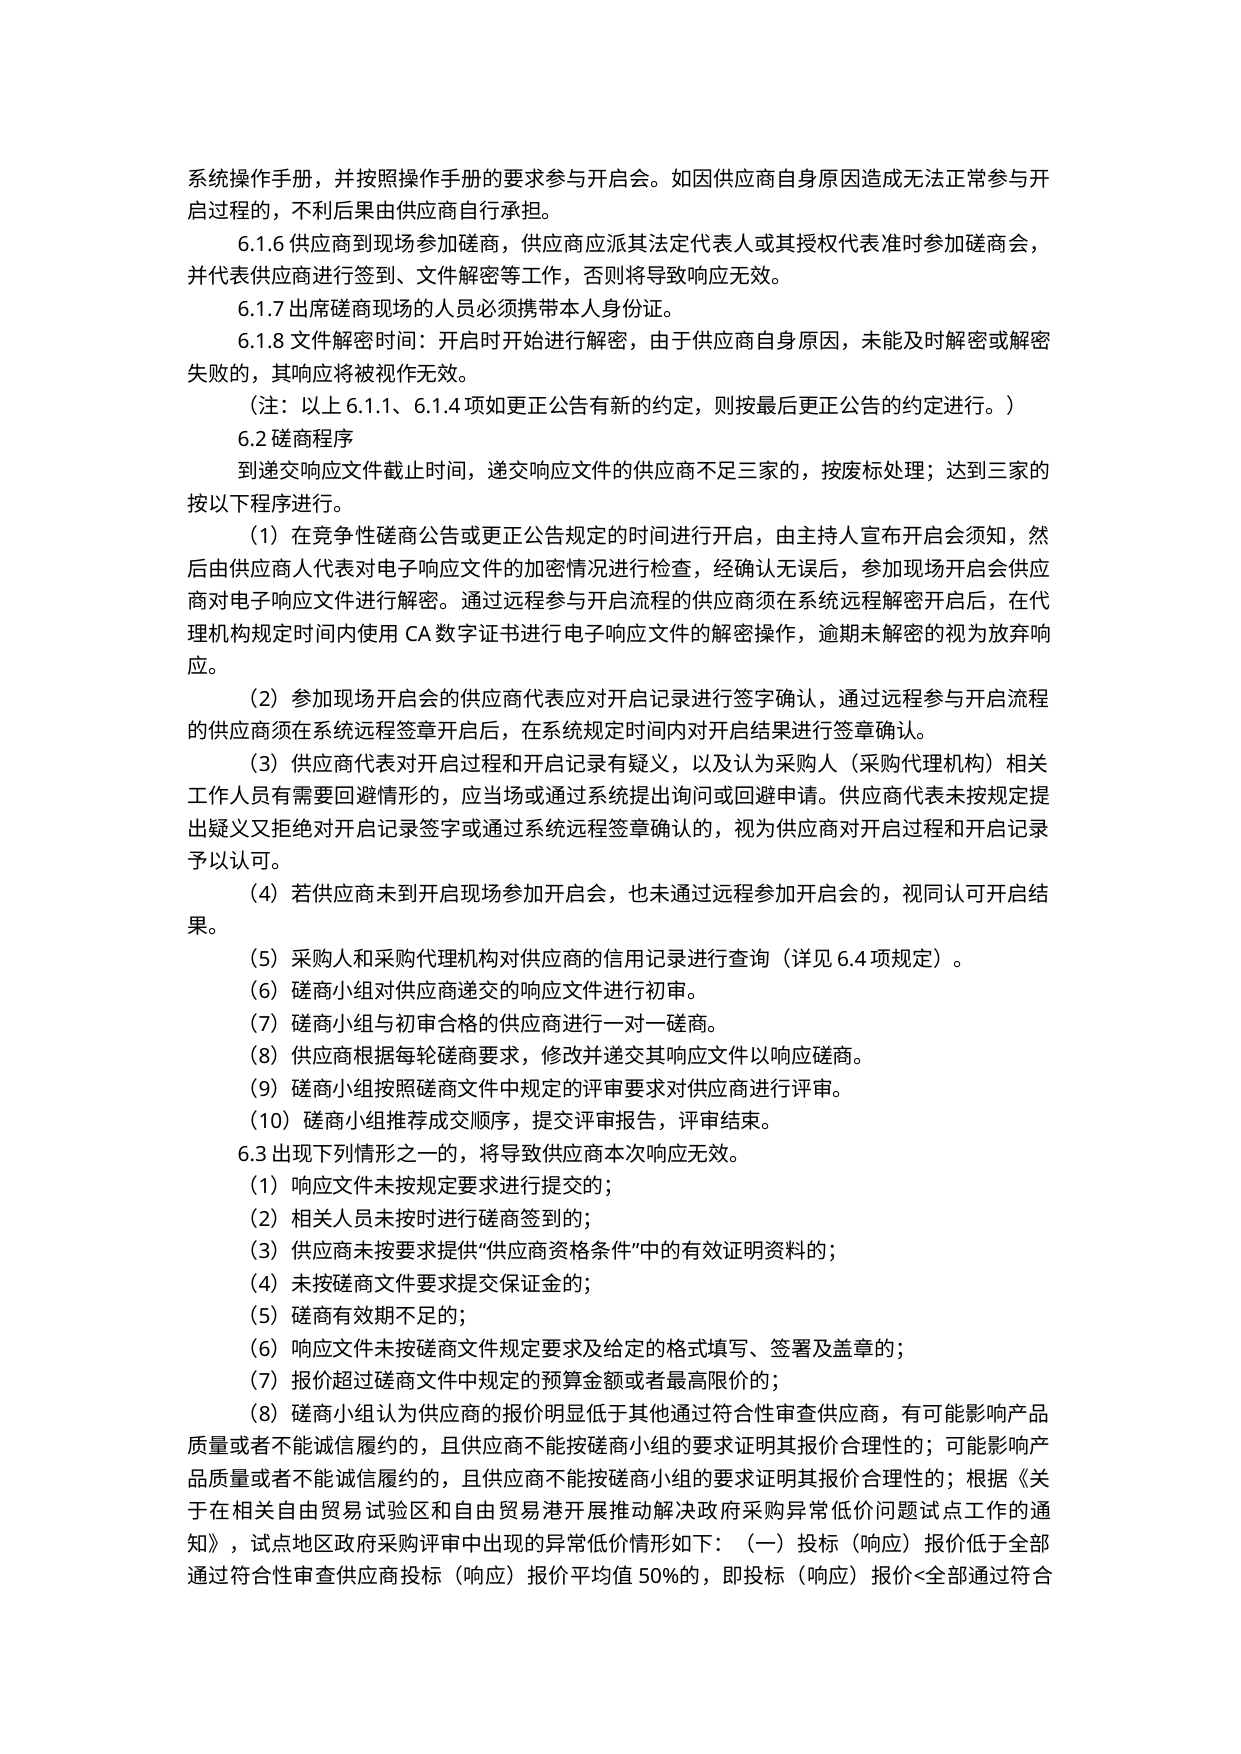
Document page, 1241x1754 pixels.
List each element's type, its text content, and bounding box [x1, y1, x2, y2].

text （7）报价超过磋商文件中规定的预算金额或者最高限价的； [187, 1364, 1053, 1397]
text （4）若供应商未到开启现场参加开启会，也未通过远程参加开启会的，视同认可开启结果。 [187, 877, 1053, 942]
text 6.1.7出席磋商现场的人员必须携带本人身份证。 [187, 292, 1053, 324]
text （4）未按磋商文件要求提交保证金的； [187, 1267, 1053, 1299]
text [187, 1397, 1053, 1592]
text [187, 162, 1053, 227]
text 6.1.6供应商到现场参加磋商，供应商应派其法定代表人或其授权代表准时参加磋商会，并代表供应商进行签到、文件解密等工作，否则将导致响应无效。 [187, 227, 1053, 292]
text （1）响应文件未按规定要求进行提交的； [187, 1169, 1053, 1202]
text （注：以上6.1.1、6.1.4项如更正公告有新的约定，则按最后更正公告的约定进行。） [187, 389, 1053, 422]
text （6）磋商小组对供应商递交的响应文件进行初审。 [187, 974, 1053, 1007]
text 6.1.8 文件解密时间：开启时开始进行解密，由于供应商自身原因，未能及时解密或解密失败的，其响应将被视作无效。 [187, 324, 1053, 389]
text （10）磋商小组推荐成交顺序，提交评审报告，评审结束。 [187, 1104, 1053, 1137]
text 到递交响应文件截止时间，递交响应文件的供应商不足三家的，按废标处理；达到三家的按以下程序进行。 [187, 454, 1053, 519]
text （7）磋商小组与初审合格的供应商进行一对一磋商。 [187, 1007, 1053, 1039]
text （8）供应商根据每轮磋商要求，修改并递交其响应文件以响应磋商。 [187, 1039, 1053, 1072]
text （9）磋商小组按照磋商文件中规定的评审要求对供应商进行评审。 [187, 1072, 1053, 1104]
text （5）采购人和采购代理机构对供应商的信用记录进行查询（详见6.4项规定）。 [187, 942, 1053, 974]
text （2）相关人员未按时进行磋商签到的； [187, 1202, 1053, 1234]
text （1）在竞争性磋商公告或更正公告规定的时间进行开启，由主持人宣布开启会须知，然后由供应商人代表对电子响应文件的加密情况进行检查，经确认无误后，参加现场开启会供应商对电子响应文件进行解密。通过远程参与开启流程的供应商须在系统远程解密开启后，在代理机构规定时间内使用CA数字证书进行电子响应文件的解密操作，逾期未解密的视为放弃响应。 [187, 519, 1053, 682]
text （5）磋商有效期不足的； [187, 1299, 1053, 1332]
text （2）参加现场开启会的供应商代表应对开启记录进行签字确认，通过远程参与开启流程的供应商须在系统远程签章开启后，在系统规定时间内对开启结果进行签章确认。 [187, 682, 1053, 747]
text （3）供应商未按要求提供“供应商资格条件”中的有效证明资料的； [187, 1234, 1053, 1267]
text 6.2磋商程序 [187, 422, 1053, 454]
text （3）供应商代表对开启过程和开启记录有疑义，以及认为采购人（采购代理机构）相关工作人员有需要回避情形的，应当场或通过系统提出询问或回避申请。供应商代表未按规定提出疑义又拒绝对开启记录签字或通过系统远程签章确认的，视为供应商对开启过程和开启记录予以认可。 [187, 747, 1053, 877]
text 6.3出现下列情形之一的，将导致供应商本次响应无效。 [187, 1137, 1053, 1169]
text （6）响应文件未按磋商文件规定要求及给定的格式填写、签署及盖章的； [187, 1332, 1053, 1364]
